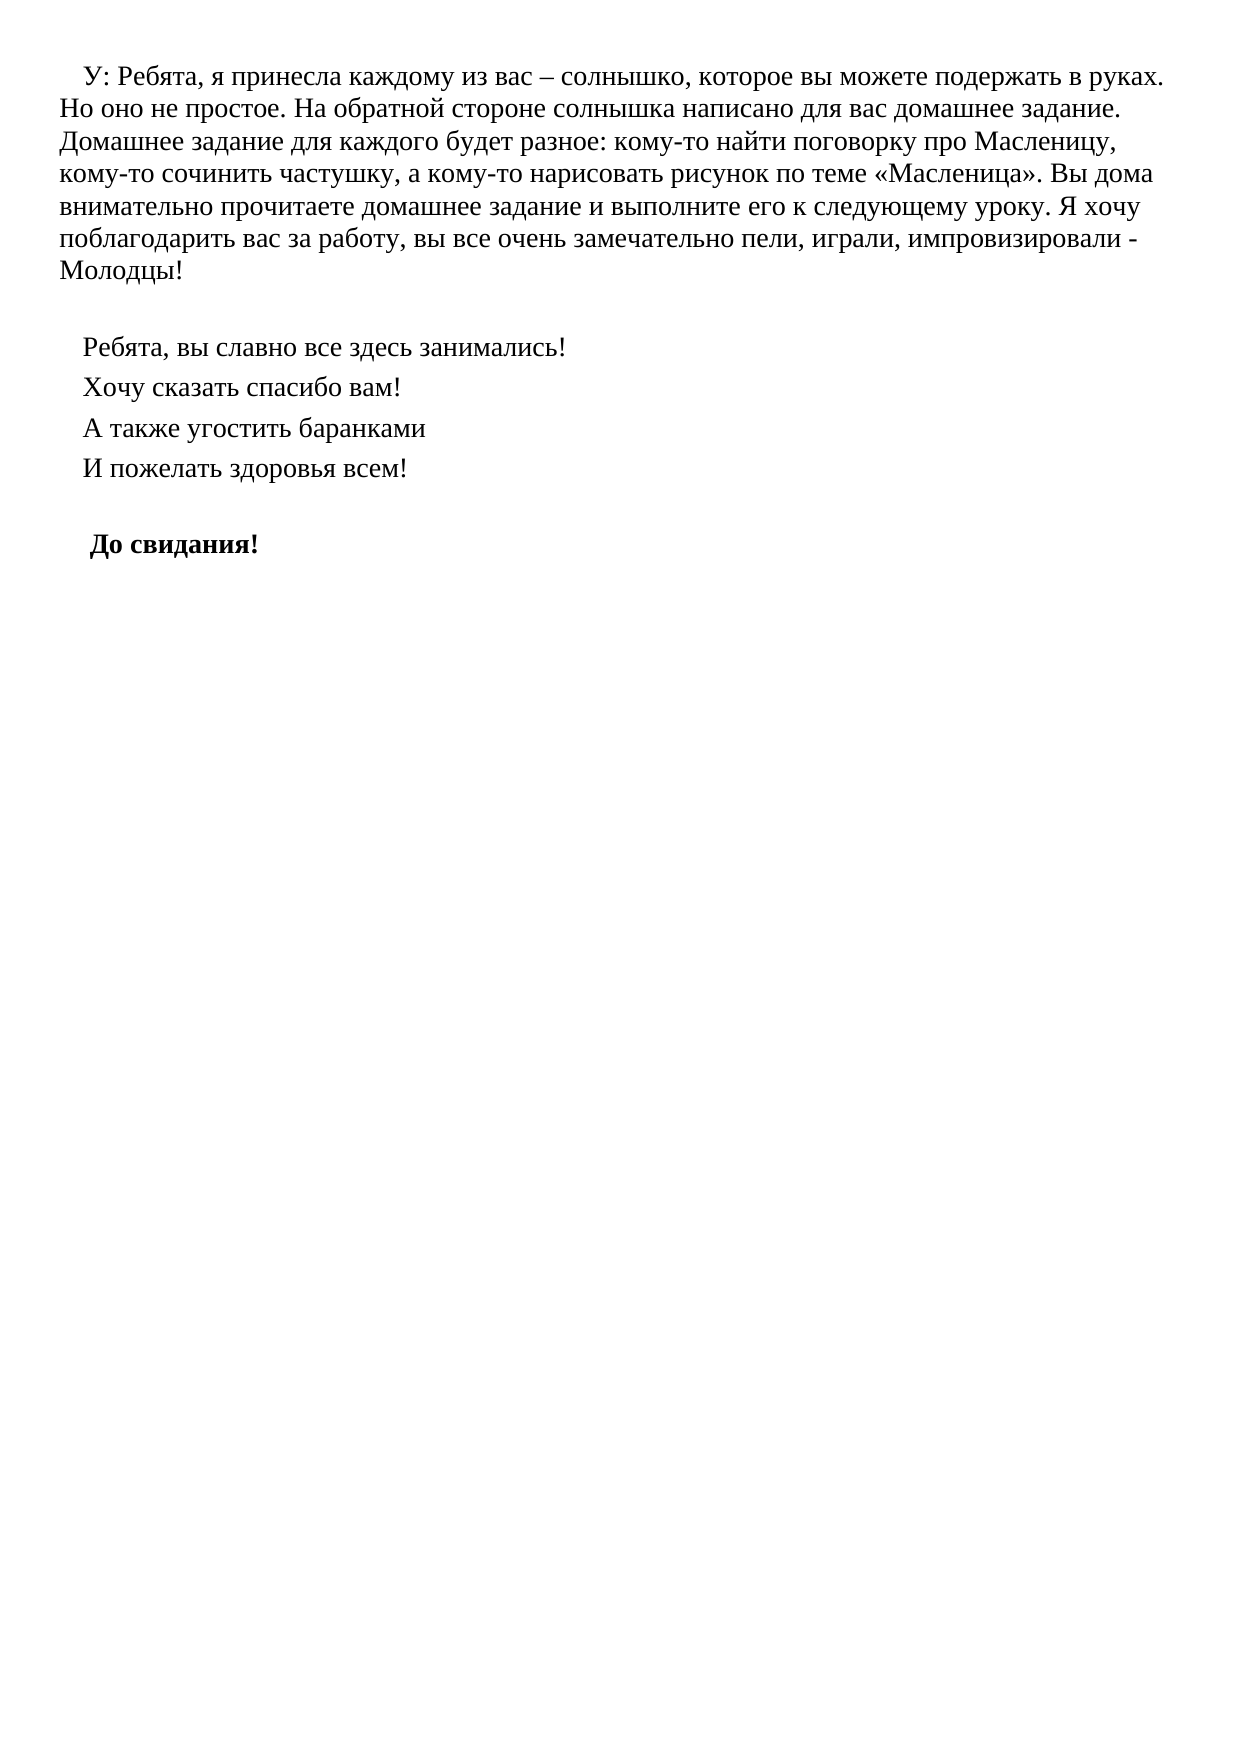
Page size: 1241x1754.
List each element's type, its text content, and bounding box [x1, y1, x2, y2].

text До свидания! [59, 528, 1181, 560]
text А также угостить баранками [59, 411, 1181, 443]
text Ребята, вы славно все здесь занимались! [59, 330, 1181, 363]
text У: Ребята, я принесла каждому из вас – солнышко, которое вы можете подержать в руках. Но оно не простое. На обратной стороне солнышка написано для вас домашнее задание. Домашнее задание для каждого будет разное: кому-то найти поговорку про Масленицу, кому-то сочинить частушку, а кому-то нарисовать рисунок по теме «Масленица». Вы дома внимательно прочитаете домашнее задание и выполните его к следующему уроку. Я хочу поблагодарить вас за работу, вы все очень замечательно пели, играли, импровизировали - Молодцы! [59, 59, 1181, 286]
text И пожелать здоровья всем! [59, 451, 1181, 483]
text Хочу сказать спасибо вам! [59, 370, 1181, 403]
